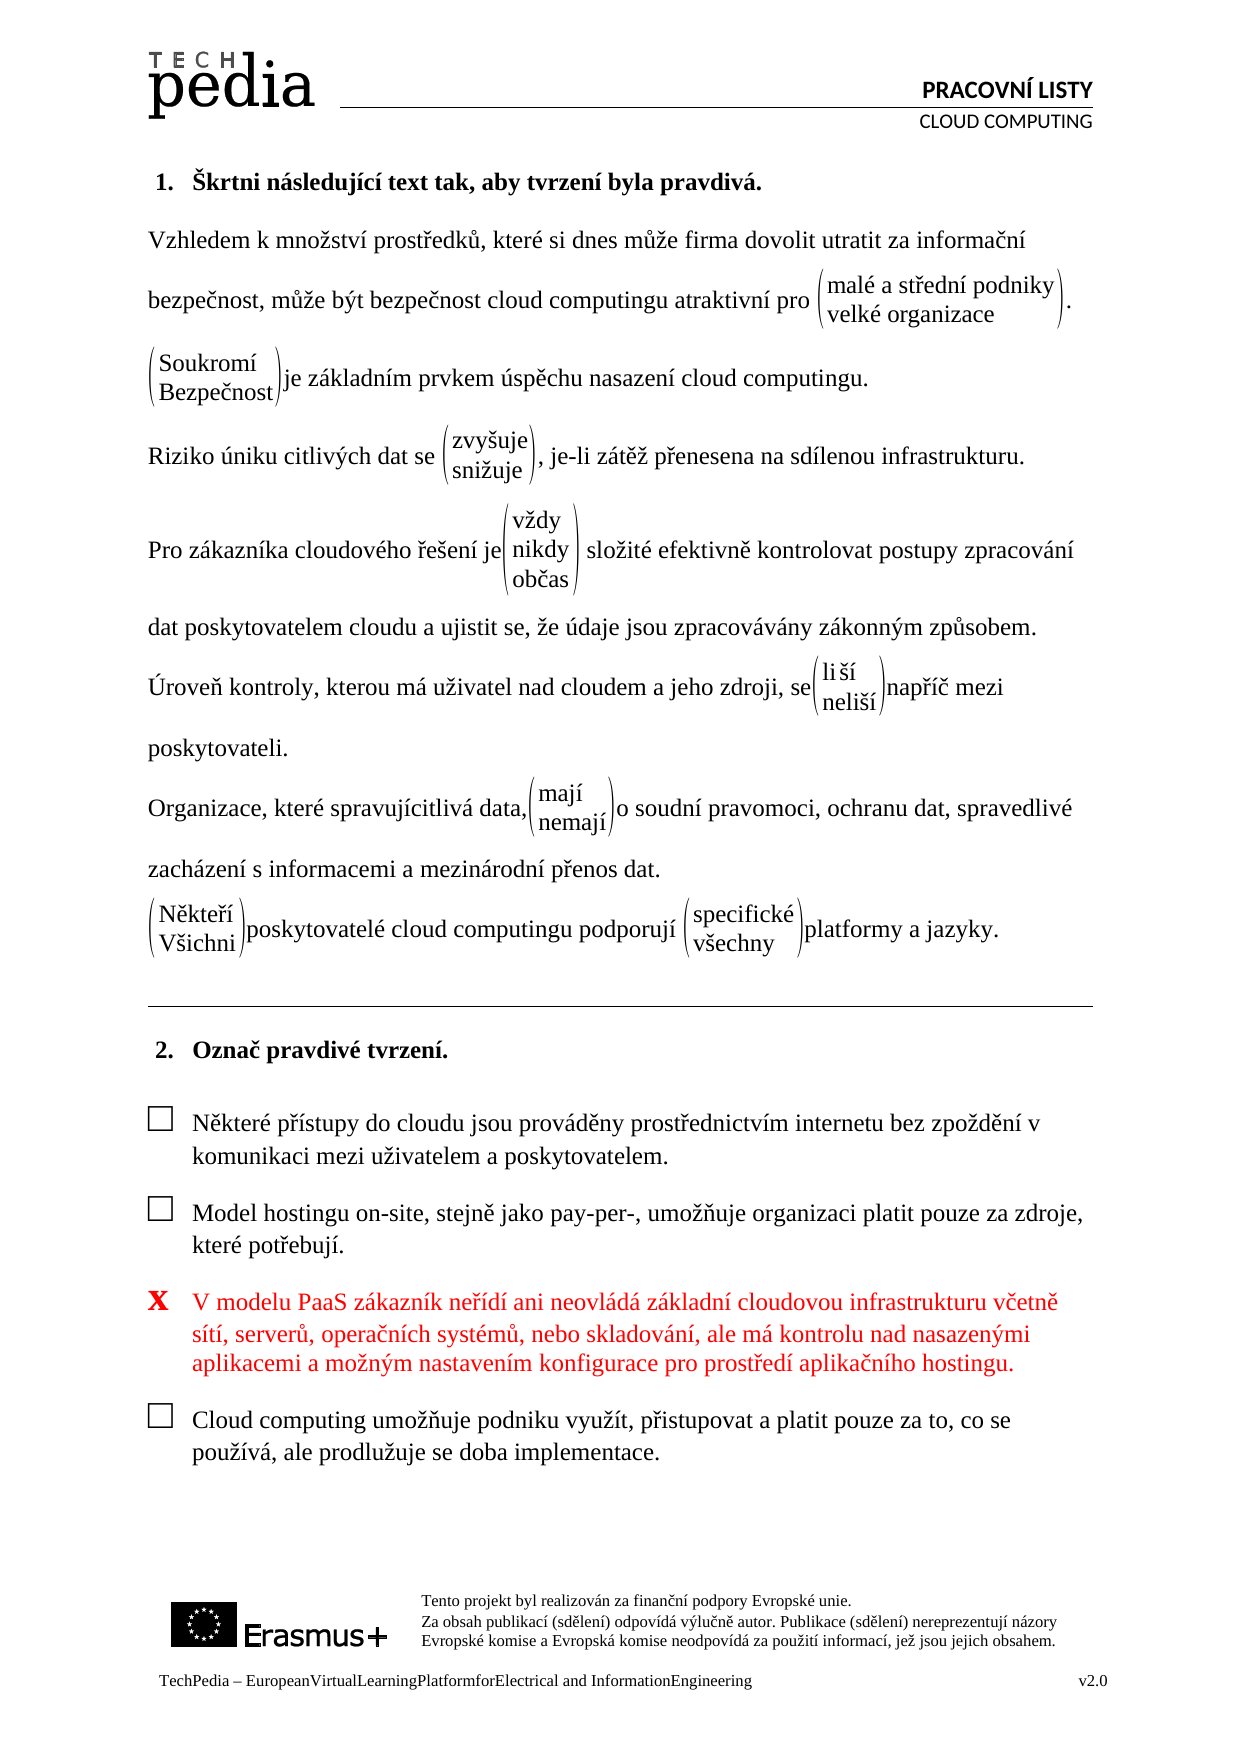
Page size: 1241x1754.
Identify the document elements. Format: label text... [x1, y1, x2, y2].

text Pro zákazníka cloudového řešení je složité efektivně kontrolovat postupy zpracování dat poskytovatelem cloudu a ujistit se, že údaje jsou zpracovávány zákonným způsobem. [148, 502, 1093, 641]
text je základním prvkem úspěchu nasazení cloud computingu. [148, 346, 1093, 409]
text Označ pravdivé tvrzení. [155, 1035, 1093, 1064]
text □ Cloud computing umožňuje podniku využít, přistupovat a platit pouze za to, co se používá, ale prodlužuje se doba implementace. [148, 1389, 1093, 1466]
text Vzhledem k množství prostředků, které si dnes může firma dovolit utratit za informační bezpečnost, může být bezpečnost cloud computingu atraktivní pro . [148, 225, 1093, 332]
text □ Model hostingu on-site, stejně jako pay-per-, umožňuje organizaci platit pouze za zdroje, které potřebují. [148, 1182, 1093, 1259]
text x V modelu PaaS zákazník neřídí ani neovládá základní cloudovou infrastrukturu včetně sítí, serverů, operačních systémů, nebo skladování, ale má kontrolu nad nasazenými aplikacemi a možným nastavením konfigurace pro prostředí aplikačního hostingu. [148, 1271, 1093, 1377]
text □ Některé přístupy do cloudu jsou prováděny prostřednictvím internetu bez zpoždění v komunikaci mezi uživatelem a poskytovatelem. [148, 1093, 1093, 1169]
text poskytovatelé cloud computingu podporují platformy a jazyky. [148, 897, 1093, 960]
text Škrtni následující text tak, aby tvrzení byla pravdivá. [155, 167, 1093, 196]
text Riziko úniku citlivých dat se , je-li zátěž přenesena na sdílenou infrastrukturu. [148, 424, 1093, 487]
text Organizace, které spravujícitlivá data,o soudní pravomoci, ochranu dat, spravedlivé zacházení s informacemi a mezinárodní přenos dat. [148, 776, 1093, 883]
text Úroveň kontroly, kterou má uživatel nad cloudem a jeho zdroji, senapříč mezi poskytovateli. [148, 655, 1093, 762]
